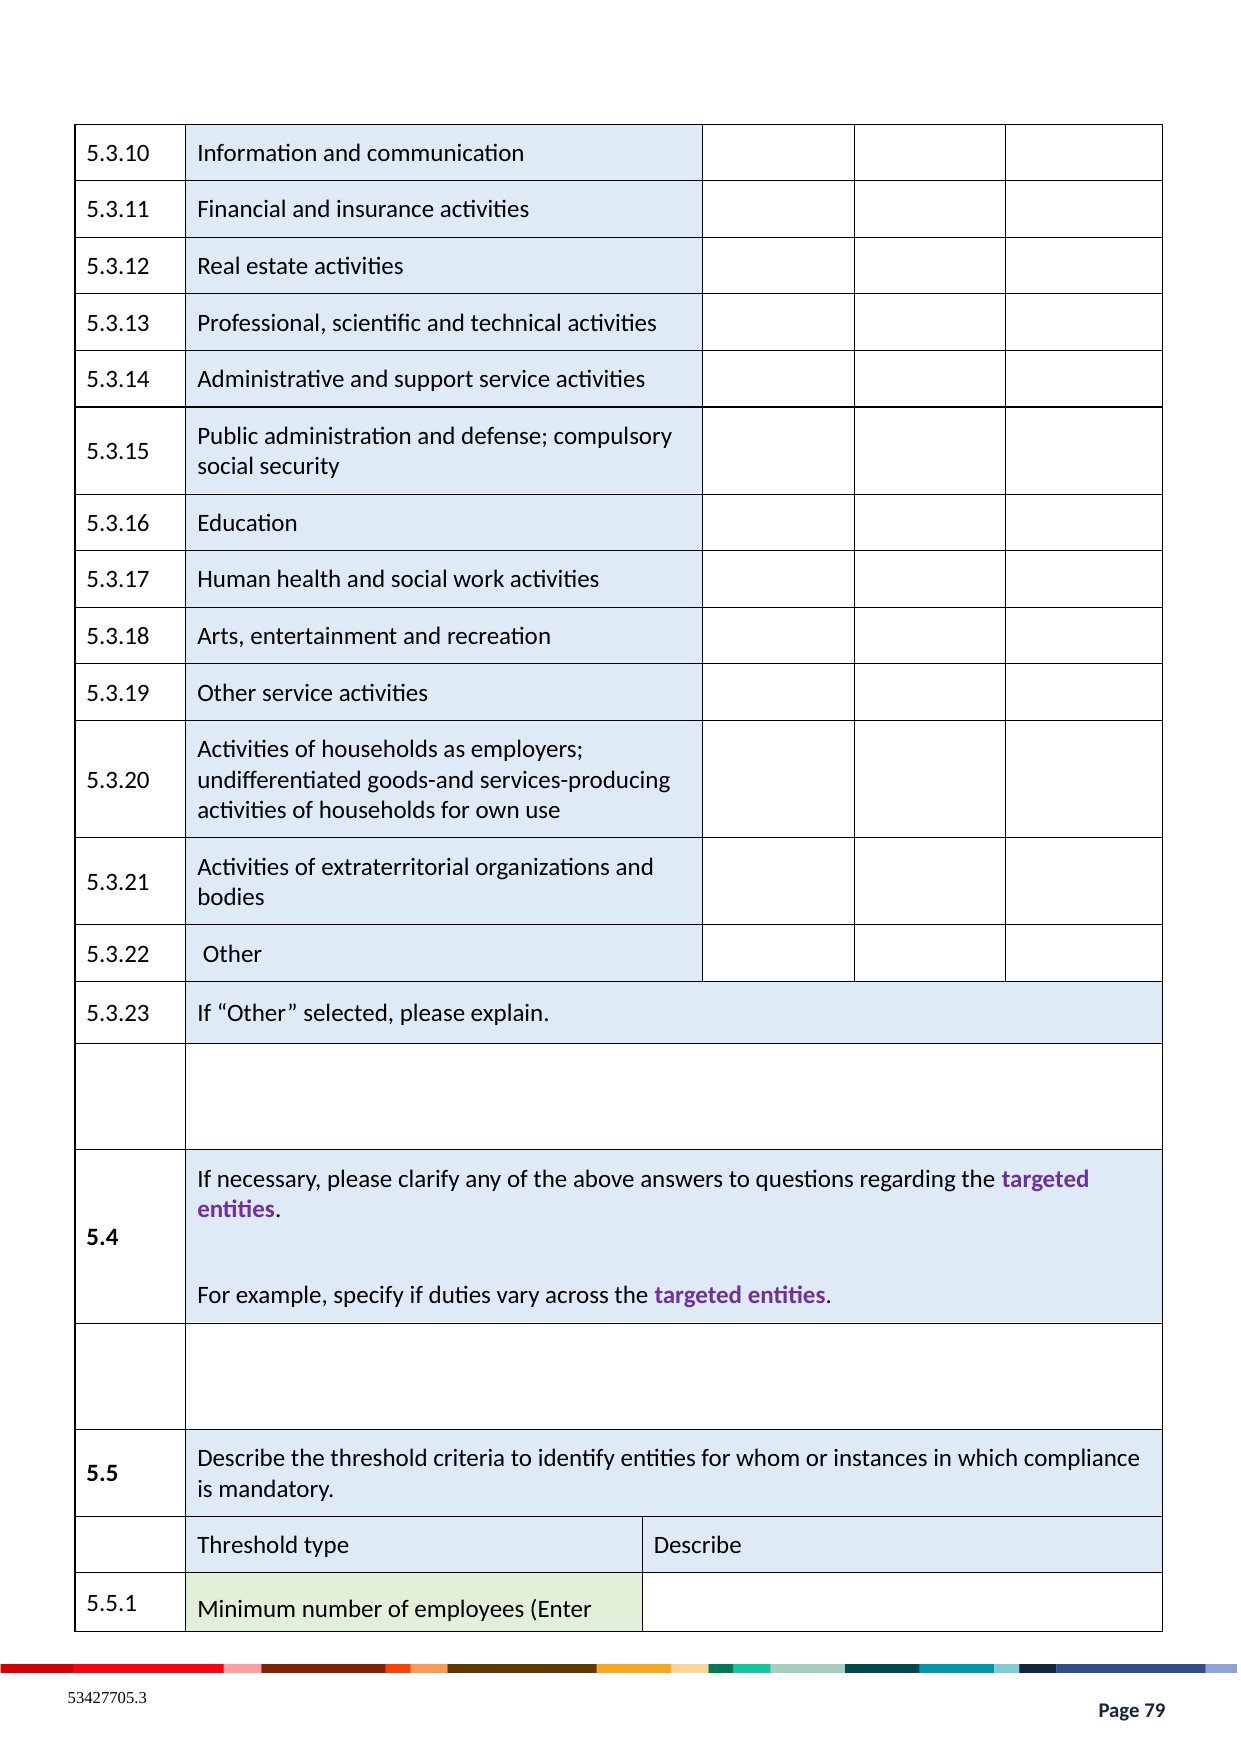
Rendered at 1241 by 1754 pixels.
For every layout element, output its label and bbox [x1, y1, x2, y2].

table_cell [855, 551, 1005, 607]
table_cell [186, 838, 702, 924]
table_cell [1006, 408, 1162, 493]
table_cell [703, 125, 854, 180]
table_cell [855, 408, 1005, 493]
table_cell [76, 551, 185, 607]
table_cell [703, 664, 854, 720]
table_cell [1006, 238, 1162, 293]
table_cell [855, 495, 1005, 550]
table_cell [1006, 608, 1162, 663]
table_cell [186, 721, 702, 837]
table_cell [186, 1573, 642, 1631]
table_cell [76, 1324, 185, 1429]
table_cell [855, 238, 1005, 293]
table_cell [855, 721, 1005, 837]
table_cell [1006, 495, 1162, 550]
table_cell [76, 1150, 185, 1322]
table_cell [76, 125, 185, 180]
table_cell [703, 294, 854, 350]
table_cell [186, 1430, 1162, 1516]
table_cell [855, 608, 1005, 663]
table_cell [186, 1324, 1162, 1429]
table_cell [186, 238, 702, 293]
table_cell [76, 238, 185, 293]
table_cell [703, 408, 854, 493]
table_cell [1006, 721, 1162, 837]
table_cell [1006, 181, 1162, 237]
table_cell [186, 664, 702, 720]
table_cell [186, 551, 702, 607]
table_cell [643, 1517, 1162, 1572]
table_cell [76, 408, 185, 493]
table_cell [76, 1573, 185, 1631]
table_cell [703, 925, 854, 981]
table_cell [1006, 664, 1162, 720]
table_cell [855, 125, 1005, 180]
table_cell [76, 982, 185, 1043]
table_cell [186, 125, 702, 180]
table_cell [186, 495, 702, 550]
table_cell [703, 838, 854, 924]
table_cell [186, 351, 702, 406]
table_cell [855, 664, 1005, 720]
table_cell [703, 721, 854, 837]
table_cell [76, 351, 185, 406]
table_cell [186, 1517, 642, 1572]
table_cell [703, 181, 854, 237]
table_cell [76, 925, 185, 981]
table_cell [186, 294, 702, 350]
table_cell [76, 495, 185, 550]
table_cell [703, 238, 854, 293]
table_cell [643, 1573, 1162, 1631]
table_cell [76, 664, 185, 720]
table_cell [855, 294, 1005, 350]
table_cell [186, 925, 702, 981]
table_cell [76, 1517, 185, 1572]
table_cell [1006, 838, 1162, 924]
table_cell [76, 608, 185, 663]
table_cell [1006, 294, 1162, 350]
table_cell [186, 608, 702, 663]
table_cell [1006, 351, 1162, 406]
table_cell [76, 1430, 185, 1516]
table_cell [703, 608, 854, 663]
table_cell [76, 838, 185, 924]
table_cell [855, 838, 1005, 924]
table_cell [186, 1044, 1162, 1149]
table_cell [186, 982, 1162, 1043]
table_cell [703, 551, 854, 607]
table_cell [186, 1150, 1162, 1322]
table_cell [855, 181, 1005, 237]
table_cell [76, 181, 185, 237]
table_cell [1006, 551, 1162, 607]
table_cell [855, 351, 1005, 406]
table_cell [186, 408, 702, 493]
picture [0, 1664, 1236, 1673]
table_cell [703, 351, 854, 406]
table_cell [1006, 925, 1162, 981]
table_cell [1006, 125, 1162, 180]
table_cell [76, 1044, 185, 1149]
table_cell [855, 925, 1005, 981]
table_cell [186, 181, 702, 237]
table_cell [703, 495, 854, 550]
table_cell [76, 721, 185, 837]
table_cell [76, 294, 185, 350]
